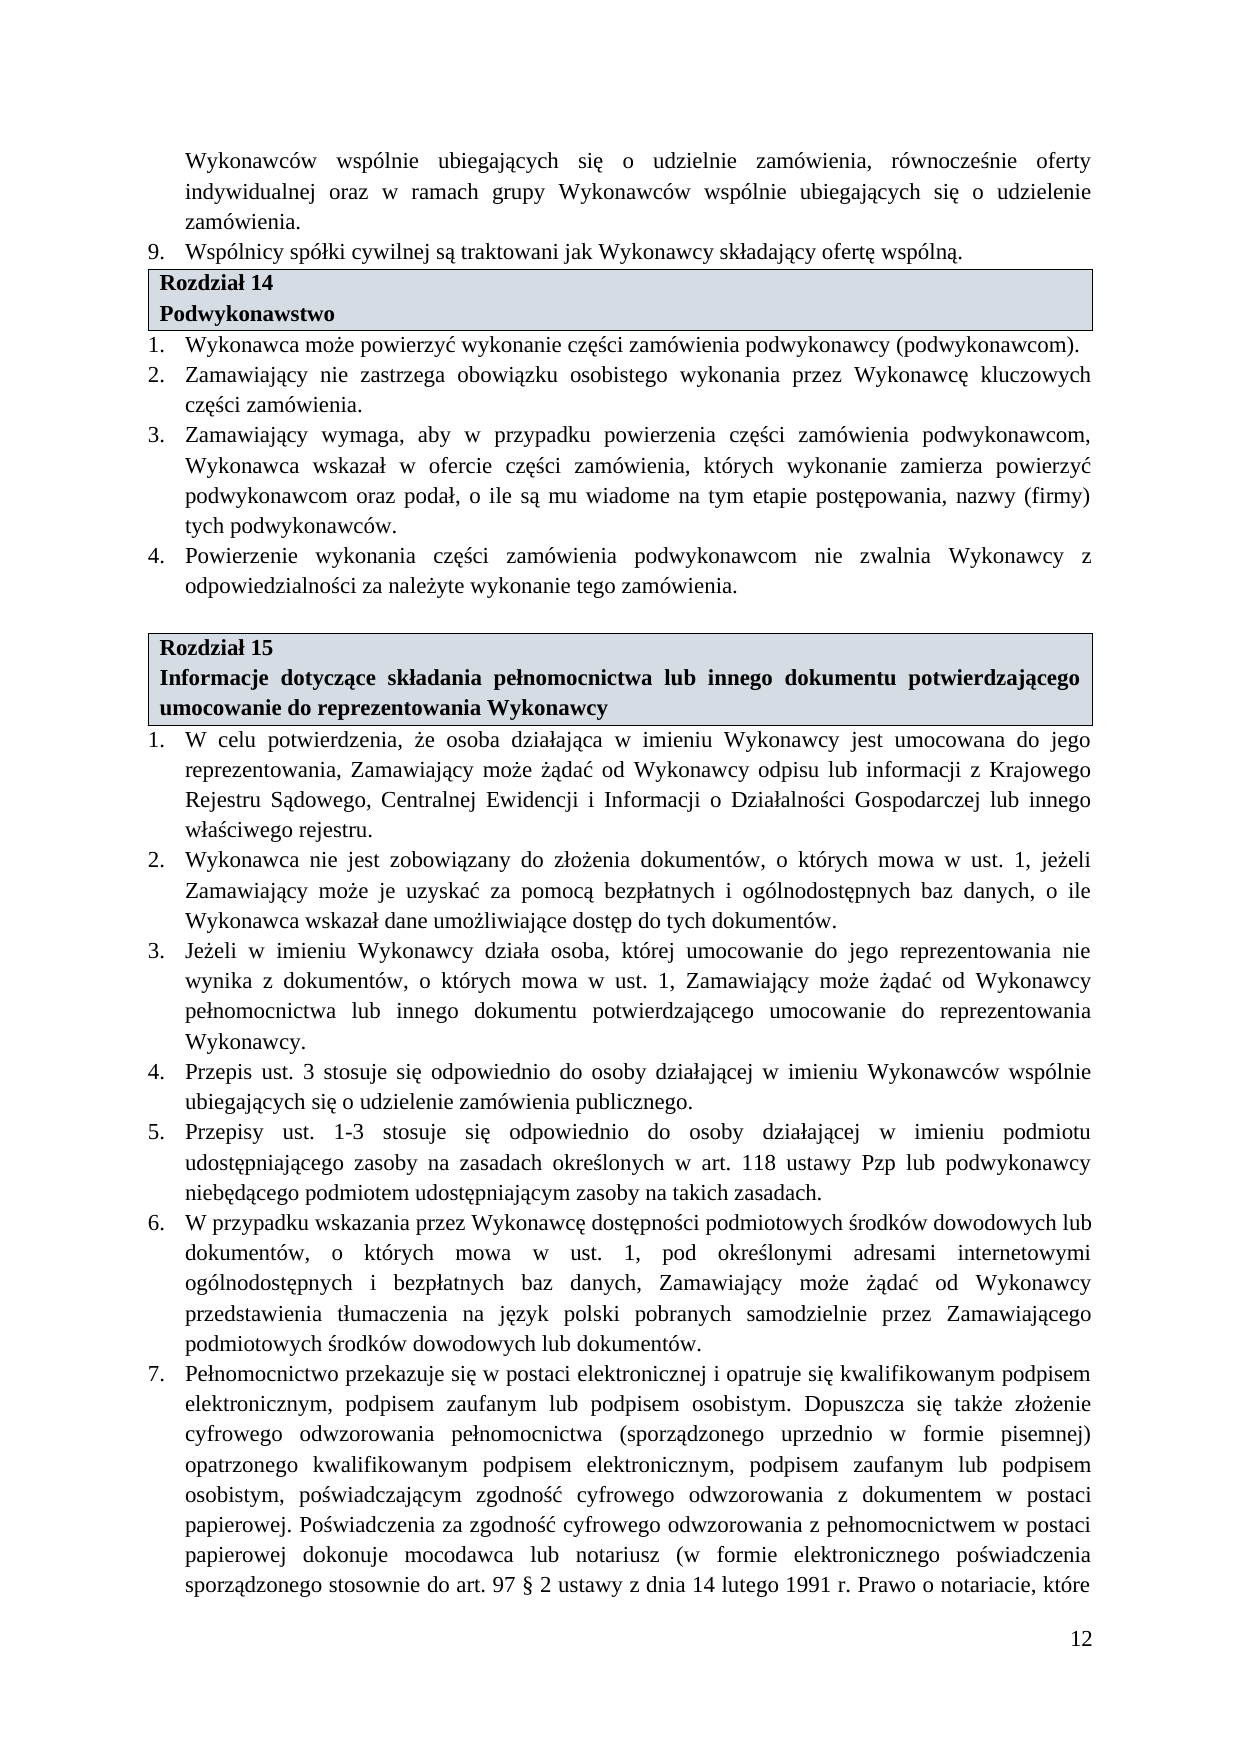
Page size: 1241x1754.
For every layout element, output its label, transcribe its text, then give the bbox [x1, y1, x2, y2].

list Jeżeli w imieniu Wykonawcy działa osoba, której umocowanie do jego reprezentowania nie wynika z dokumentów, o których mowa w ust. 1, Zamawiający może żądać od Wykonawcy pełnomocnictwa lub innego dokumentu potwierdzającego umocowanie do reprezentowania Wykonawcy. [148, 937, 1093, 1054]
table_header Rozdział 15 Informacje dotyczące składania pełnomocnictwa lub innego dokumentu potwierdzającego umocowanie do reprezentowania Wykonawcy [149, 634, 1092, 725]
list Wspólnicy spółki cywilnej są traktowani jak Wykonawcy składający ofertę wspólną. [148, 238, 1093, 264]
list Przepisy ust. 1-3 stosuje się odpowiednio do osoby działającej w imieniu podmiotu udostępniającego zasoby na zasadach określonych w art. 118 ustawy Pzp lub podwykonawcy niebędącego podmiotem udostępniającym zasoby na takich zasadach. [148, 1118, 1093, 1205]
list W celu potwierdzenia, że osoba działająca w imieniu Wykonawcy jest umocowana do jego reprezentowania, Zamawiający może żądać od Wykonawcy odpisu lub informacji z Krajowego Rejestru Sądowego, Centralnej Ewidencji i Informacji o Działalności Gospodarczej lub innego właściwego rejestru. [148, 726, 1093, 843]
list Wykonawca nie jest zobowiązany do złożenia dokumentów, o których mowa w ust. 1, jeżeli Zamawiający może je uzyskać za pomocą bezpłatnych i ogólnodostępnych baz danych, o ile Wykonawca wskazał dane umożliwiające dostęp do tych dokumentów. [148, 847, 1093, 933]
list W przypadku wskazania przez Wykonawcę dostępności podmiotowych środków dowodowych lub dokumentów, o których mowa w ust. 1, pod określonymi adresami internetowymi ogólnodostępnych i bezpłatnych baz danych, Zamawiający może żądać od Wykonawcy przedstawienia tłumaczenia na język polski pobranych samodzielnie przez Zamawiającego podmiotowych środków dowodowych lub dokumentów. [148, 1209, 1093, 1356]
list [148, 148, 1093, 234]
list Zamawiający nie zastrzega obowiązku osobistego wykonania przez Wykonawcę kluczowych części zamówienia. [148, 361, 1093, 418]
list Zamawiający wymaga, aby w przypadku powierzenia części zamówienia podwykonawcom, Wykonawca wskazał w ofercie części zamówienia, których wykonanie zamierza powierzyć podwykonawcom oraz podał, o ile są mu wiadome na tym etapie postępowania, nazwy (firmy) tych podwykonawców. [148, 422, 1093, 538]
list Przepis ust. 3 stosuje się odpowiednio do osoby działającej w imieniu Wykonawców wspólnie ubiegających się o udzielenie zamówienia publicznego. [148, 1058, 1093, 1114]
list Powierzenie wykonania części zamówienia podwykonawcom nie zwalnia Wykonawcy z odpowiedzialności za należyte wykonanie tego zamówienia. [148, 542, 1093, 599]
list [148, 1360, 1093, 1598]
table_header Rozdział 14 Podwykonawstwo [149, 270, 1092, 330]
list Wykonawca może powierzyć wykonanie części zamówienia podwykonawcy (podwykonawcom). [148, 331, 1093, 357]
